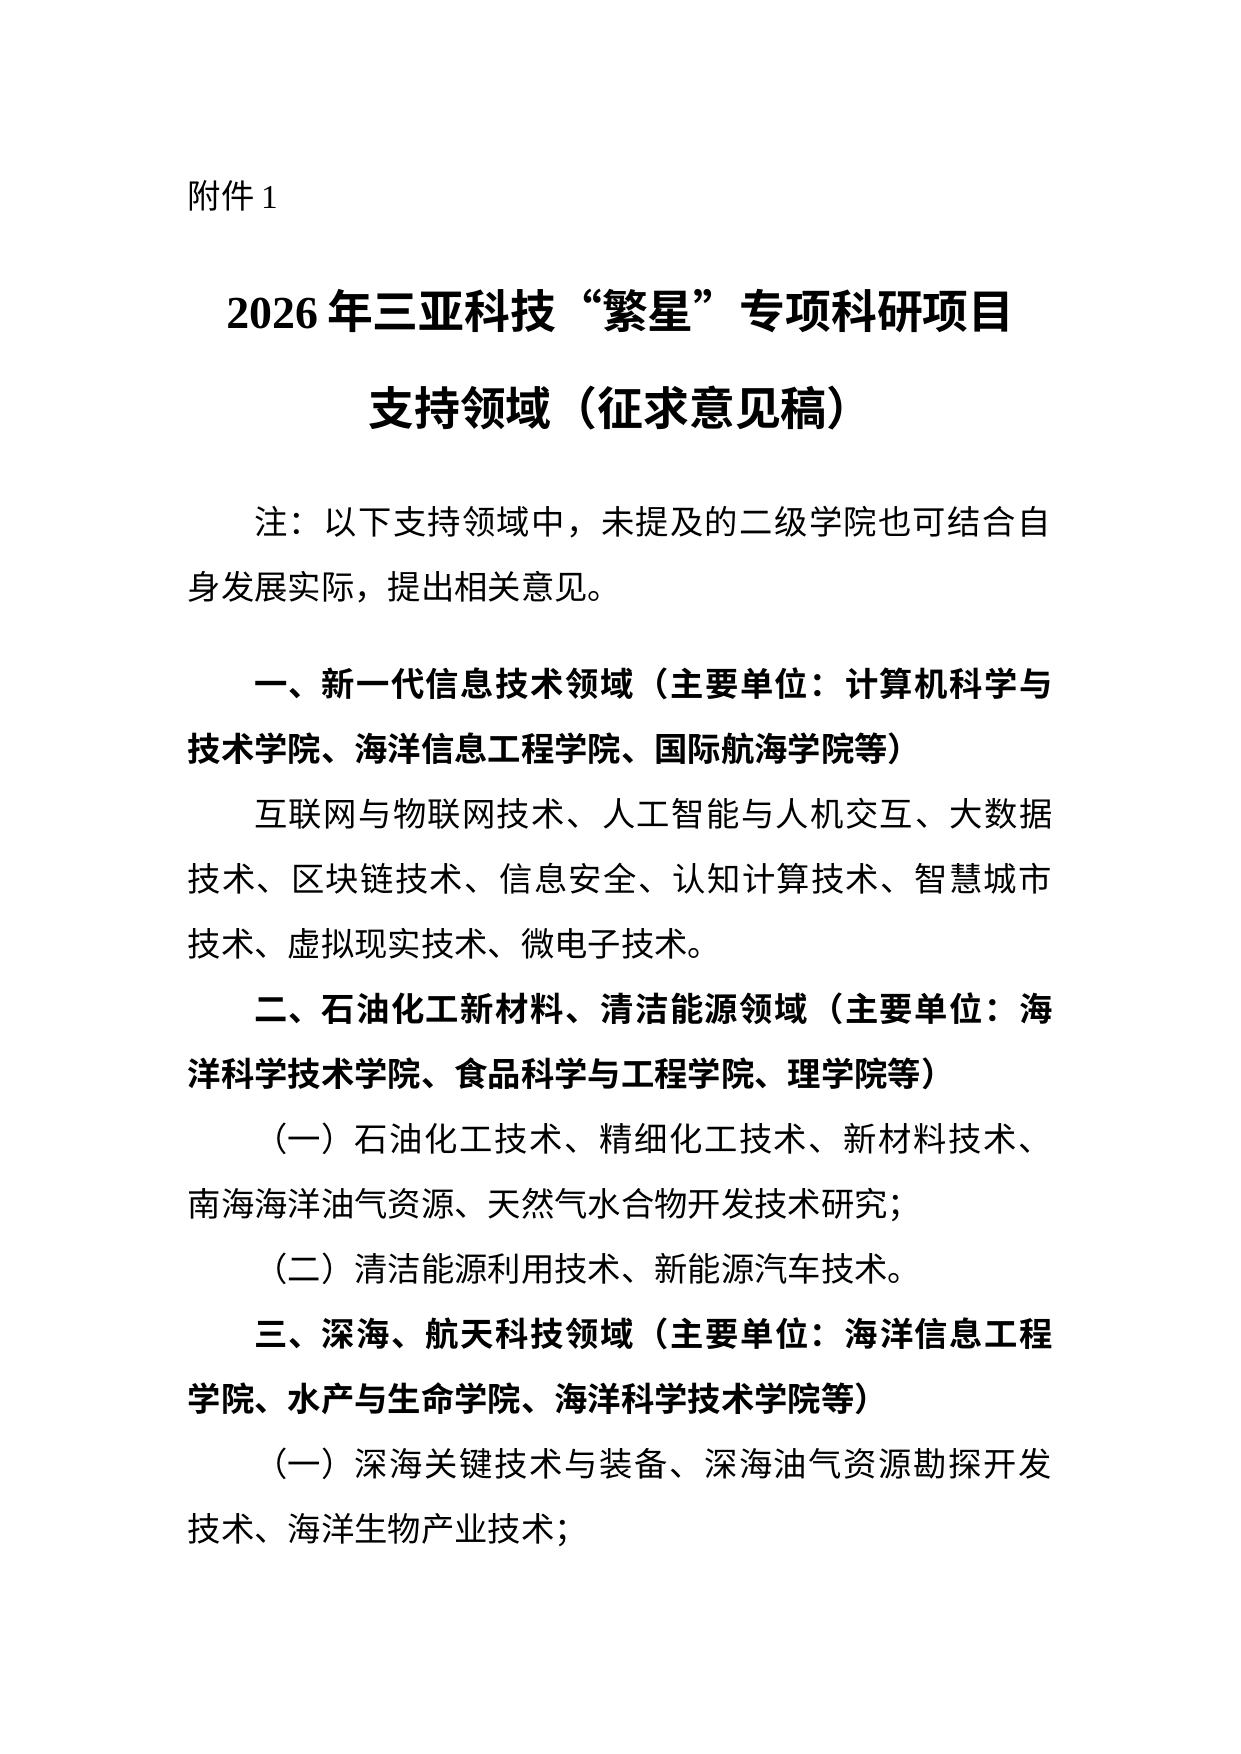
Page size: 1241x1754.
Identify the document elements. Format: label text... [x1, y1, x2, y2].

list 新一代信息技术领域（主要单位：计算机科学与技术学院、海洋信息工程学院、国际航海学院等） [187, 650, 1053, 780]
list 深海、航天科技领域（主要单位：海洋信息工程学院、水产与生命学院、海洋科学技术学院等） [187, 1300, 1053, 1430]
text 互联网与物联网技术、人工智能与人机交互、大数据技术、区块链技术、信息安全、认知计算技术、智慧城市技术、虚拟现实技术、微电子技术。 [187, 780, 1053, 975]
text 2026年三亚科技“繁星”专项科研项目 [187, 259, 1053, 357]
text 附件1 [187, 162, 1053, 227]
text 注：以下支持领域中，未提及的二级学院也可结合自身发展实际，提出相关意见。 [187, 487, 1053, 617]
list 深海关键技术与装备、深海油气资源勘探开发技术、海洋生物产业技术； [187, 1430, 1053, 1560]
list 石油化工新材料、清洁能源领域（主要单位：海洋科学技术学院、食品科学与工程学院、理学院等） [187, 975, 1053, 1105]
list 清洁能源利用技术、新能源汽车技术。 [187, 1235, 1053, 1300]
list 石油化工技术、精细化工技术、新材料技术、南海海洋油气资源、天然气水合物开发技术研究； [187, 1105, 1053, 1235]
text 支持领域（征求意见稿） [187, 357, 1053, 454]
